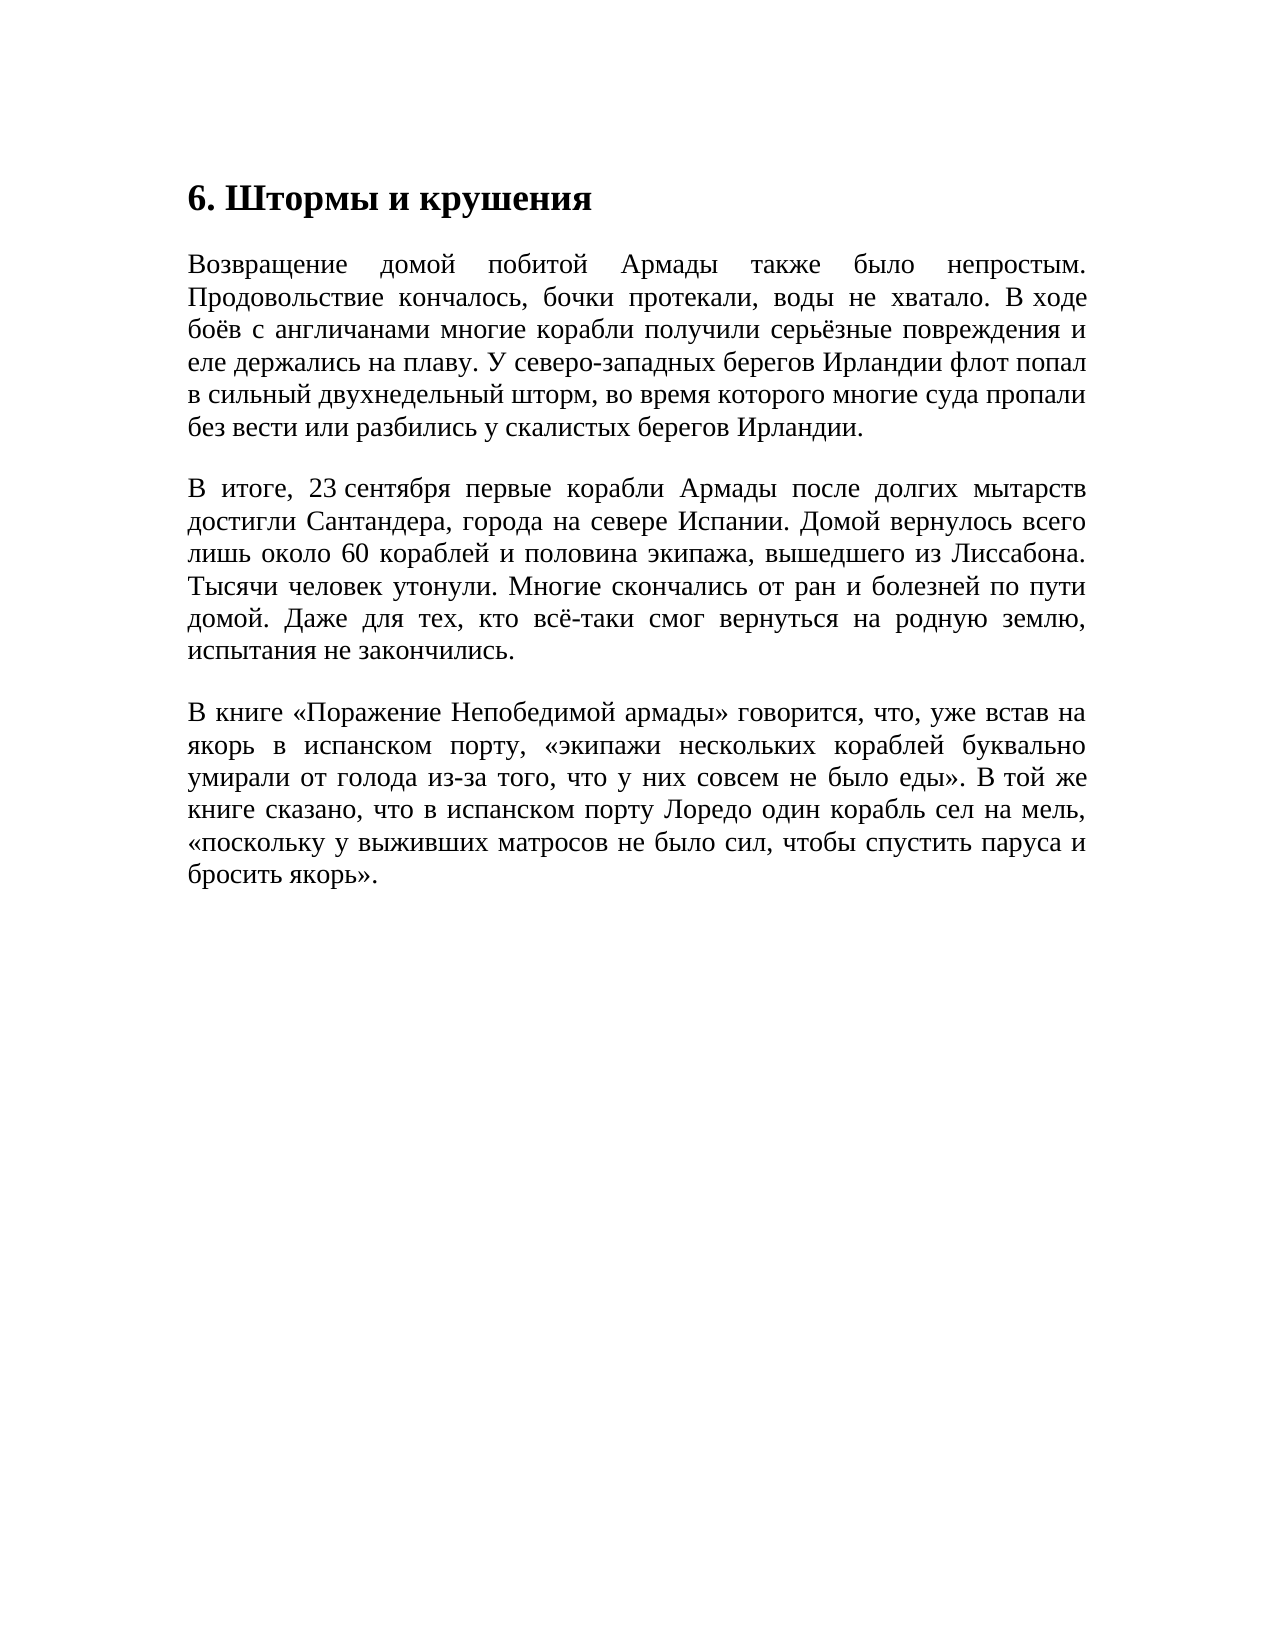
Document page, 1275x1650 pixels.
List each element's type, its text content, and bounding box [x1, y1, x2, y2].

list 6. Штормы и крушения [187, 175, 1087, 218]
text В книге «Поражение Непобедимой армады» говорится, что, уже встав на якорь в испанском порту, «экипажи нескольких кораблей буквально умирали от голода из-за того, что у них совсем не было еды». В той же книге сказано, что в испанском порту Лоредо один корабль сел на мель, «поскольку у выживших матросов не было сил, чтобы спустить паруса и бросить якорь». [187, 695, 1087, 890]
text Возвращение домой побитой Армады также было непростым. Продовольствие кончалось, бочки протекали, воды не хватало. В ходе боёв с англичанами многие корабли получили серьёзные повреждения и еле держались на плаву. У северо-западных берегов Ирландии флот попал в сильный двухнедельный шторм, во время которого многие суда пропали без вести или разбились у скалистых берегов Ирландии. [187, 248, 1087, 442]
text В итоге, 23 сентября первые корабли Армады после долгих мытарств достигли Сантандера, города на севере Испании. Домой вернулось всего лишь около 60 кораблей и половина экипажа, вышедшего из Лиссабона. Тысячи человек утонули. Многие скончались от ран и болезней по пути домой. Даже для тех, кто всё-таки смог вернуться на родную землю, испытания не закончились. [187, 471, 1087, 666]
